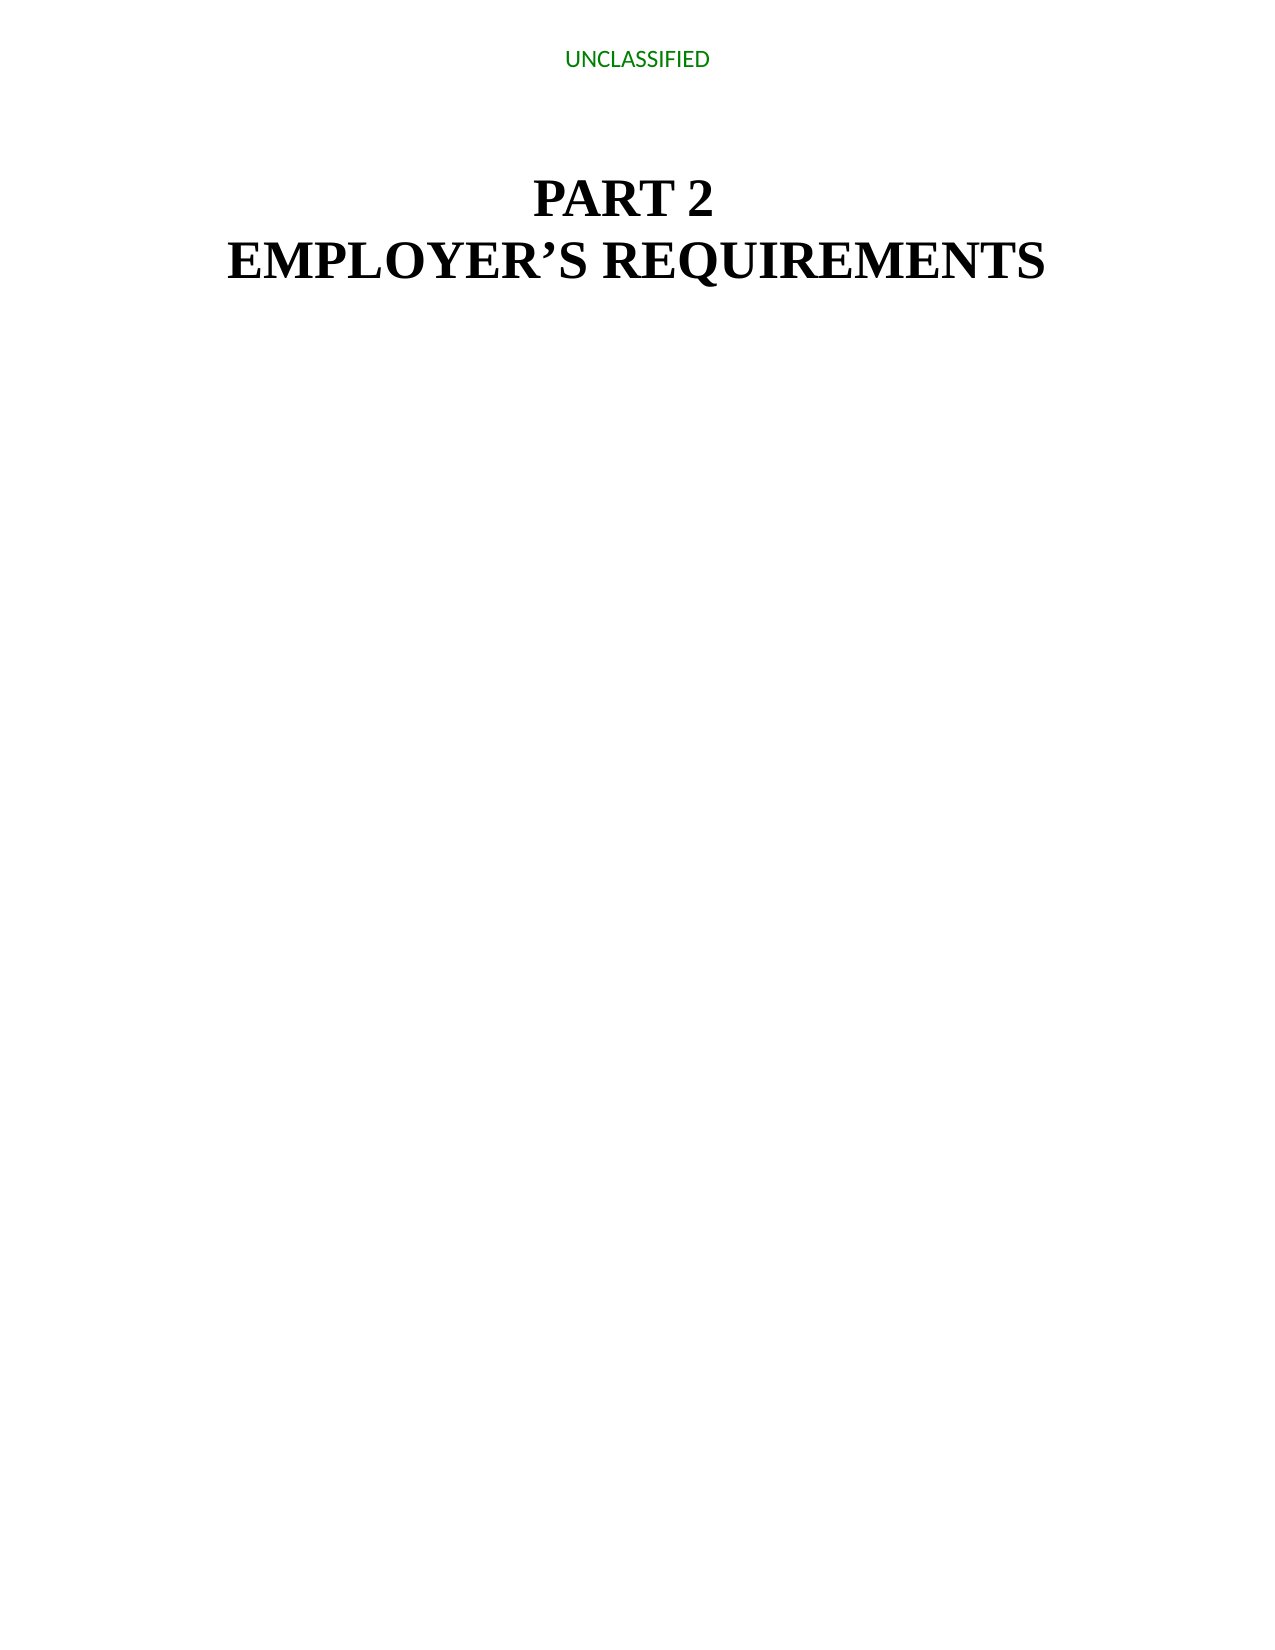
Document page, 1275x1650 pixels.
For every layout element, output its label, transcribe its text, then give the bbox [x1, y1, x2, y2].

subtitle PART 2 EMPLOYER’S REQUIREMENTS [150, 166, 1125, 290]
